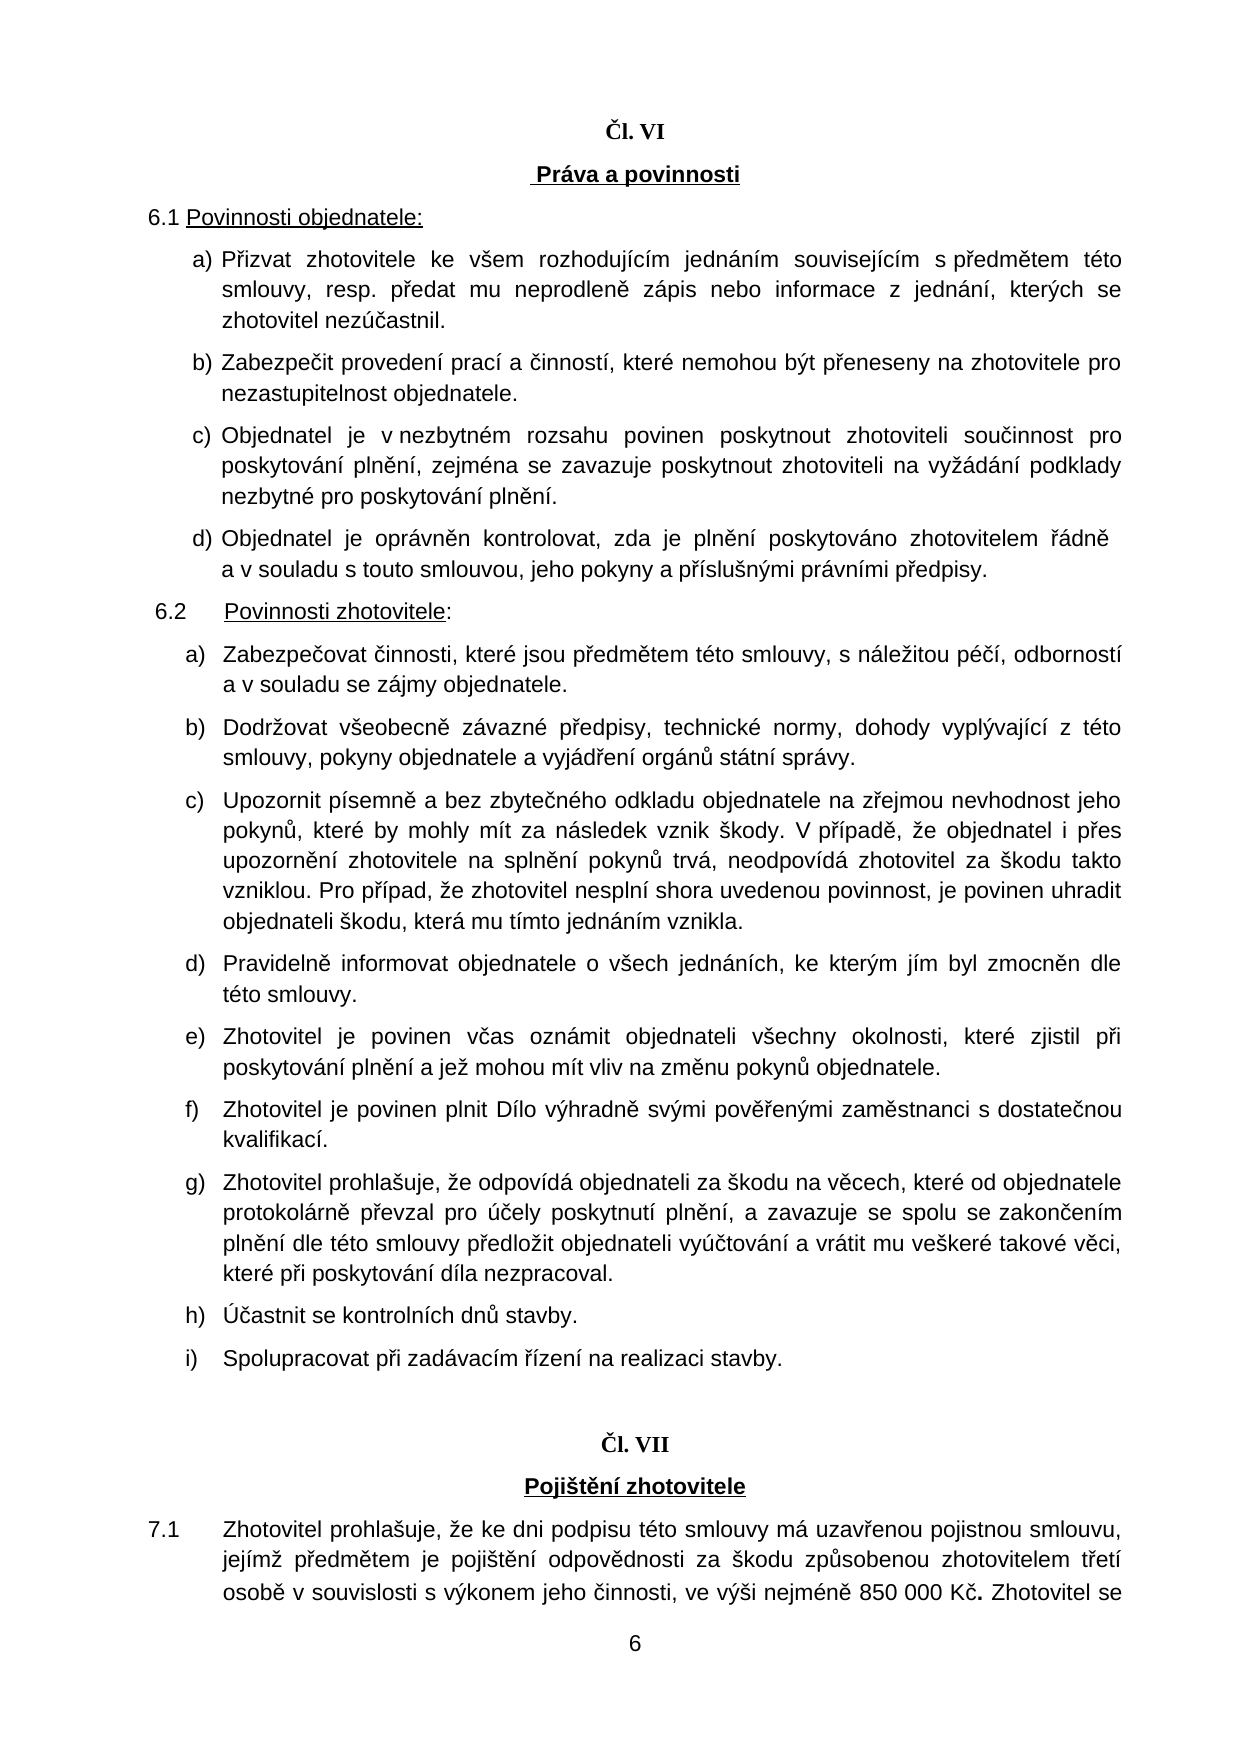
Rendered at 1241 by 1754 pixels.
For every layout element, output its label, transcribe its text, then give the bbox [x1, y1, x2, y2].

list Přizvat zhotovitele ke všem rozhodujícím jednáním souvisejícím s předmětem této smlouvy, resp. předat mu neprodleně zápis nebo informace z jednání, kterých se zhotovitel nezúčastnil. [192, 246, 1122, 333]
list Pravidelně informovat objednatele o všech jednáních, ke kterým jím byl zmocněn dle této smlouvy. [185, 950, 1122, 1007]
list Objednatel je v nezbytném rozsahu povinen poskytnout zhotoviteli součinnost pro poskytování plnění, zejména se zavazuje poskytnout zhotoviteli na vyžádání podklady nezbytné pro poskytování plnění. [192, 422, 1122, 509]
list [148, 1516, 1122, 1606]
list Zhotovitel prohlašuje, že odpovídá objednateli za škodu na věcech, které od objednatele protokolárně převzal pro účely poskytnutí plnění, a zavazuje se spolu se zakončením plnění dle této smlouvy předložit objednateli vyúčtování a vrátit mu veškeré takové věci, které při poskytování díla nezpracoval. [185, 1169, 1122, 1286]
list Objednatel je oprávněn kontrolovat, zda je plnění poskytováno zhotovitelem řádně a v souladu s touto smlouvou, jeho pokyny a příslušnými právními předpisy. [192, 525, 1122, 582]
subtitle Práva a povinnosti [148, 161, 1122, 187]
list Upozornit písemně a bez zbytečného odkladu objednatele na zřejmou nevhodnost jeho pokynů, které by mohly mít za následek vznik škody. V případě, že objednatel i přes upozornění zhotovitele na splnění pokynů trvá, neodpovídá zhotovitel za škodu takto vzniklou. Pro případ, že zhotovitel nesplní shora uvedenou povinnost, je povinen uhradit objednateli škodu, která mu tímto jednáním vznikla. [185, 787, 1122, 934]
subtitle Čl. VI [148, 118, 1122, 144]
list Spolupracovat při zadávacím řízení na realizaci stavby. [185, 1345, 1122, 1372]
list Dodržovat všeobecně závazné předpisy, technické normy, dohody vyplývající z této smlouvy, pokyny objednatele a vyjádření orgánů státní správy. [185, 714, 1122, 771]
list Povinnosti objednatele: [148, 203, 1122, 230]
text Pojištění zhotovitele [148, 1473, 1122, 1500]
list Zabezpečovat činnosti, které jsou předmětem této smlouvy, s náležitou péčí, odborností a v souladu se zájmy objednatele. [185, 641, 1122, 698]
list Zhotovitel je povinen plnit Dílo výhradně svými pověřenými zaměstnanci s dostatečnou kvalifikací. [185, 1096, 1122, 1153]
text Čl. VII [148, 1431, 1122, 1457]
list Povinnosti zhotovitele: [154, 598, 1122, 625]
list Zhotovitel je povinen včas oznámit objednateli všechny okolnosti, které zjistil při poskytování plnění a jež mohou mít vliv na změnu pokynů objednatele. [185, 1023, 1122, 1080]
list Zabezpečit provedení prací a činností, které nemohou být přeneseny na zhotovitele pro nezastupitelnost objednatele. [192, 349, 1122, 406]
list Účastnit se kontrolních dnů stavby. [185, 1302, 1122, 1329]
